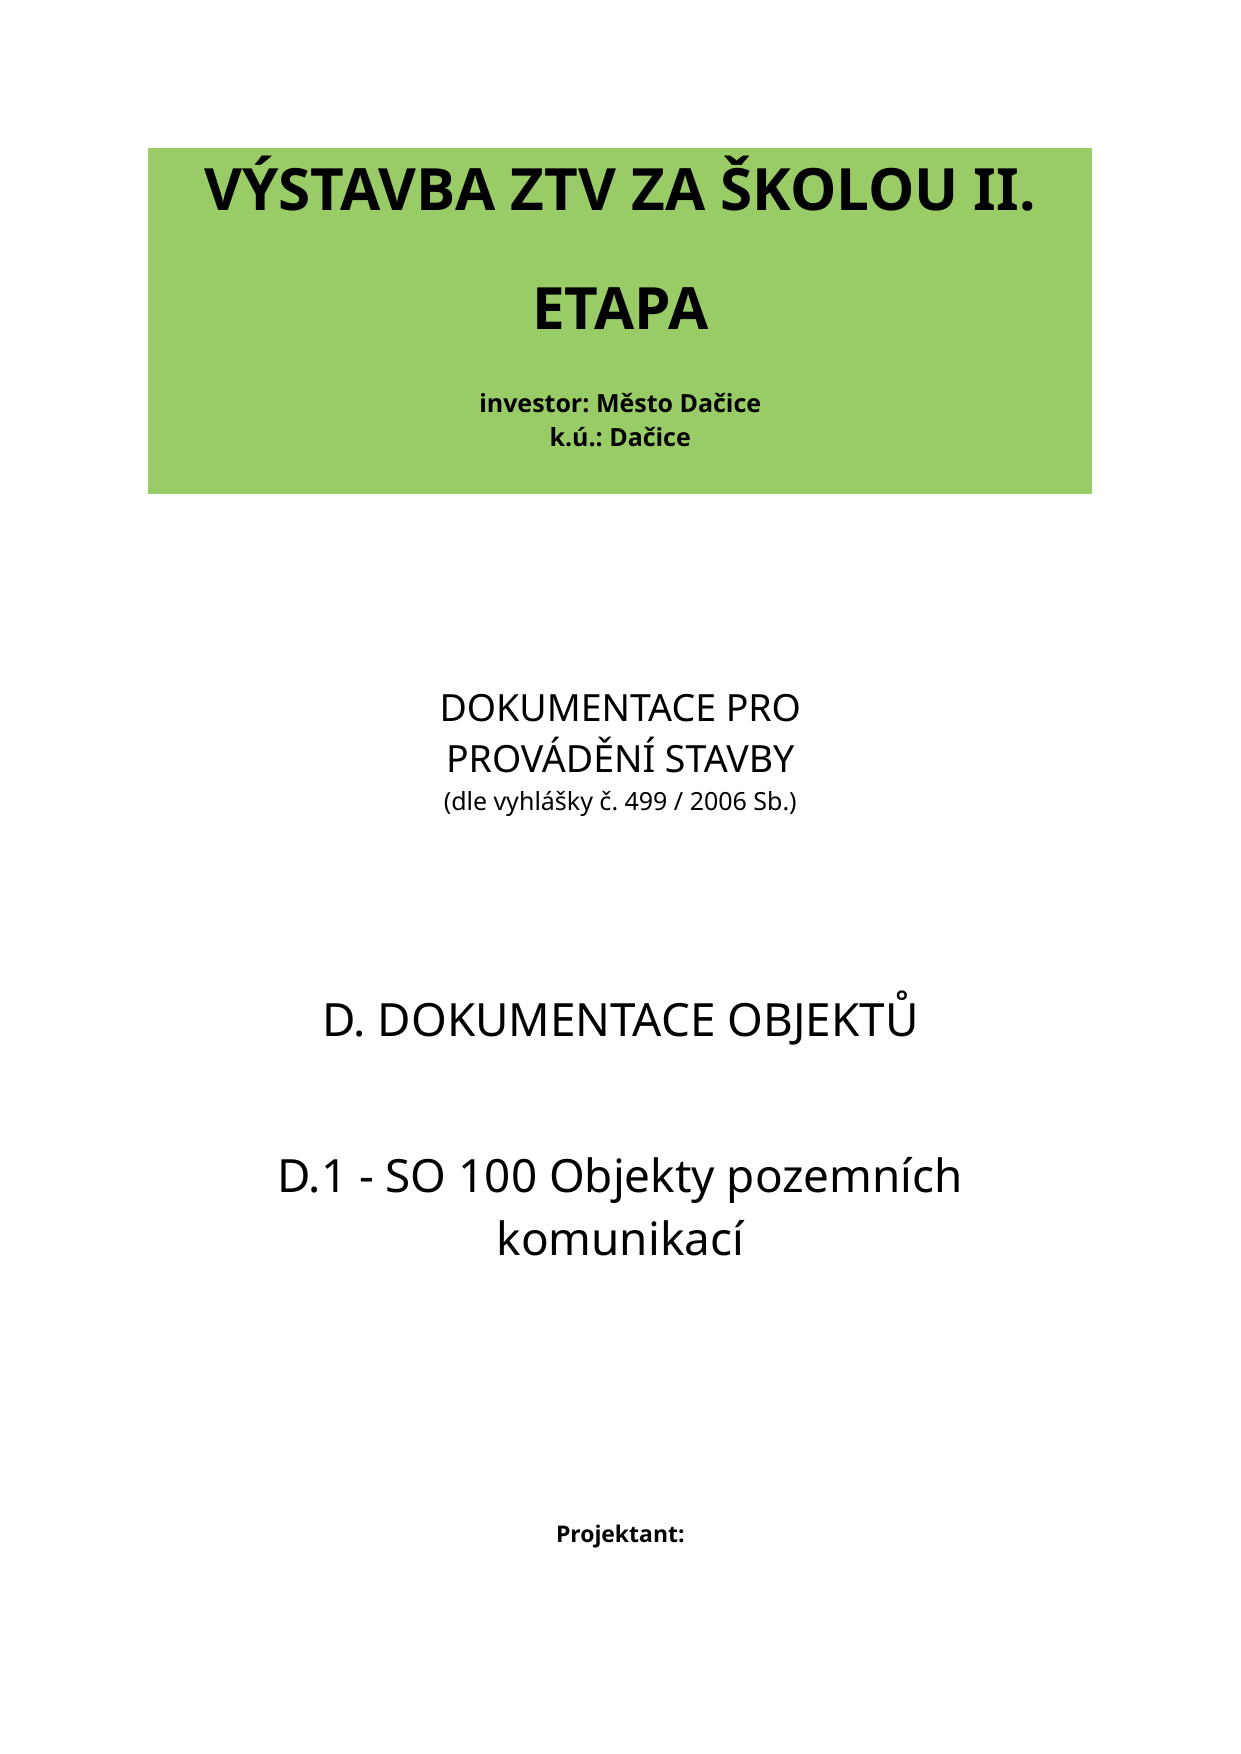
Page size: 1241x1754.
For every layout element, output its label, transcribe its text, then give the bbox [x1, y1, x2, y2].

text (dle vyhlášky č. 499 / 2006 Sb.) [148, 783, 1092, 817]
text DOKUMENTACE PRO [148, 681, 1092, 732]
text Projektant: [148, 1518, 1092, 1550]
text D. DOKUMENTACE OBJEKTŮ [148, 987, 1092, 1050]
text D.1 - SO 100 Objekty pozemních komunikací [148, 1144, 1092, 1268]
text investor: Město Dačice [148, 386, 1092, 420]
text k.ú.: Dačice [148, 420, 1092, 454]
text VÝSTAVBA ZTV ZA ŠKOLOU II. ETAPA [148, 148, 1092, 346]
text PROVÁDĚNÍ STAVBY [148, 732, 1092, 783]
